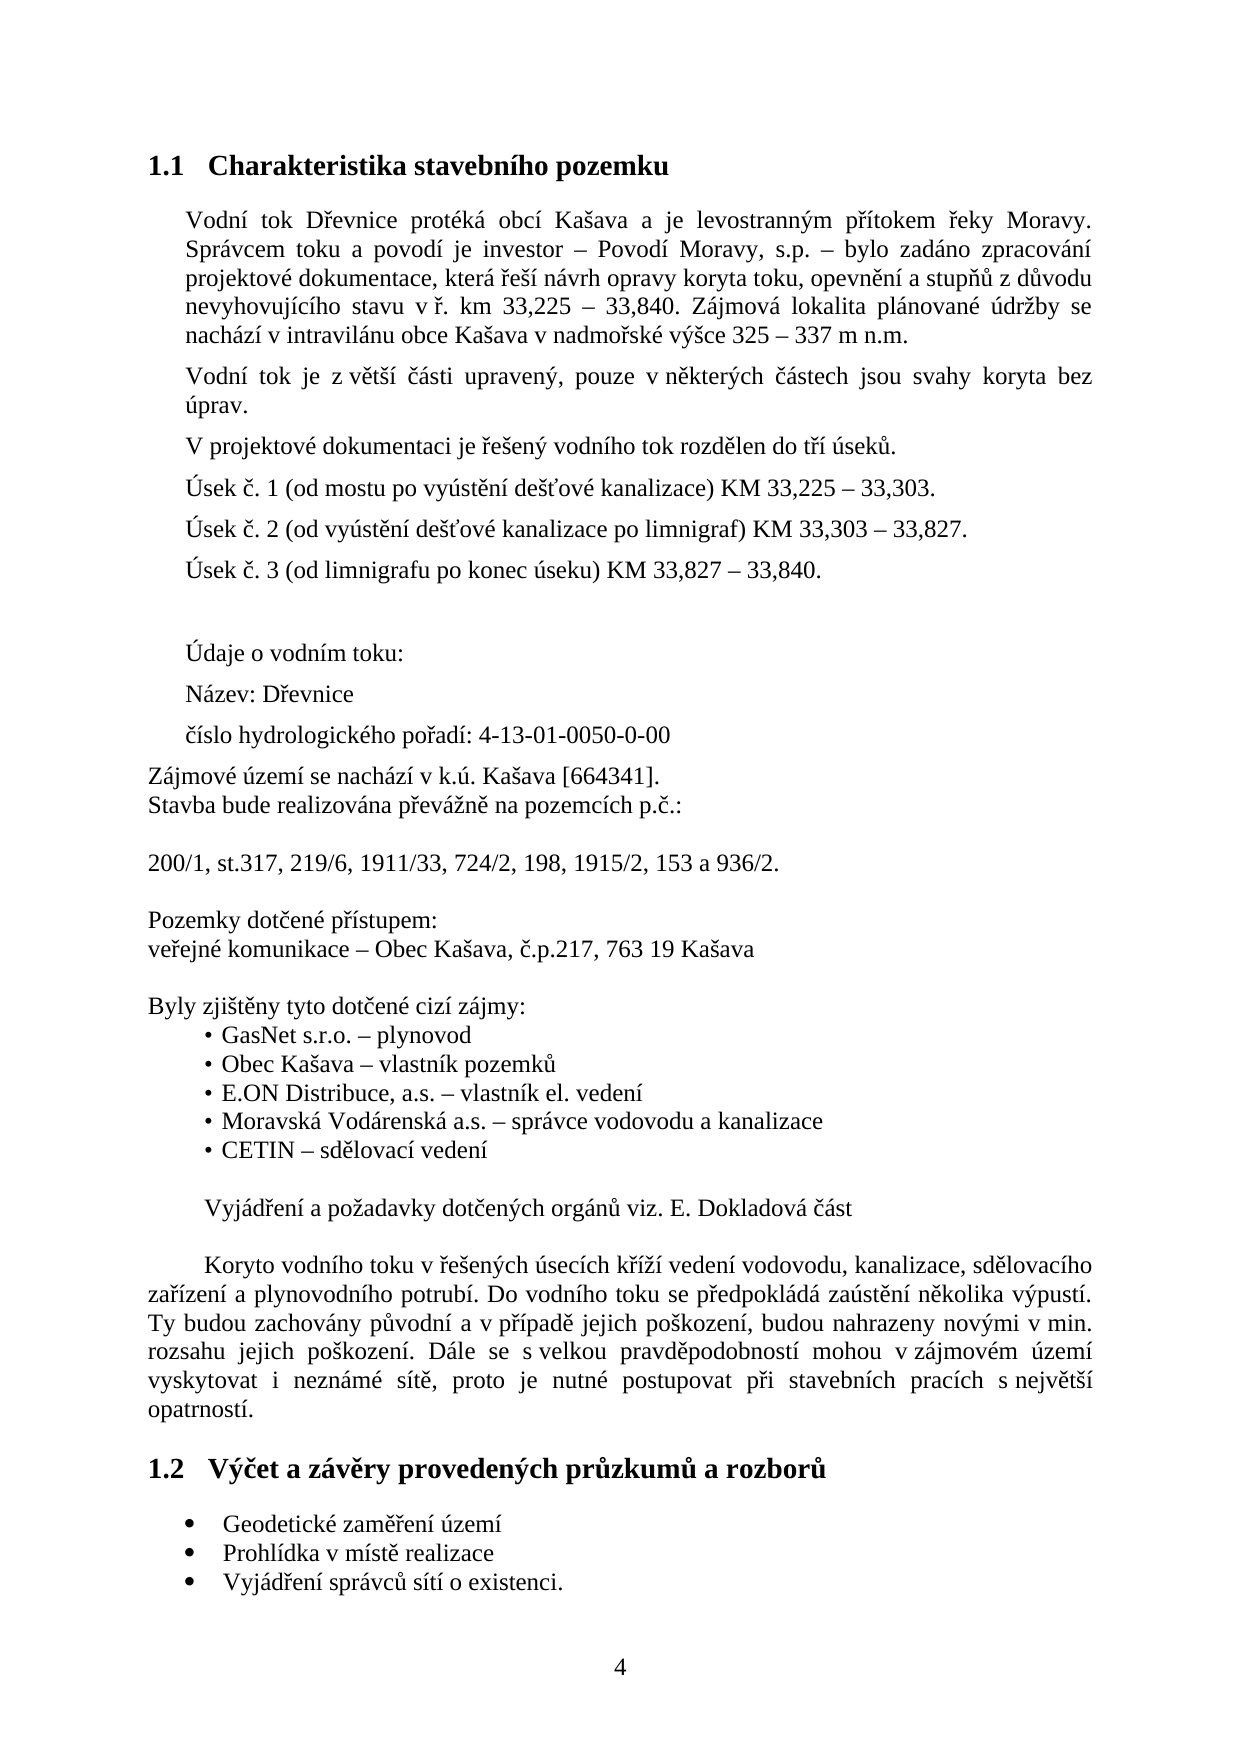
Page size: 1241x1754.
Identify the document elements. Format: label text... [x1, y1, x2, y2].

list Geodetické zaměření území [185, 1509, 1093, 1538]
text • E.ON Distribuce, a.s. – vlastník el. vedení [148, 1078, 1093, 1106]
text Úsek č. 3 (od limnigrafu po konec úseku) KM 33,827 – 33,840. [185, 555, 1093, 584]
text veřejné komunikace – Obec Kašava, č.p.217, 763 19 Kašava [148, 934, 1093, 963]
list Prohlídka v místě realizace [185, 1538, 1093, 1567]
text Úsek č. 2 (od vyústění dešťové kanalizace po limnigraf) KM 33,303 – 33,827. [185, 514, 1093, 543]
text číslo hydrologického pořadí: 4-13-01-0050-0-00 [185, 720, 1093, 749]
text Vyjádření a požadavky dotčených orgánů viz. E. Dokladová část [148, 1193, 1093, 1221]
text • CETIN – sdělovací vedení [148, 1135, 1093, 1164]
subtitle Charakteristika stavebního pozemku [148, 148, 1093, 181]
text Vodní tok Dřevnice protéká obcí Kašava a je levostranným přítokem řeky Moravy. Správcem toku a povodí je investor – Povodí Moravy, s.p. – bylo zadáno zpracování projektové dokumentace, která řeší návrh opravy koryta toku, opevnění a stupňů z důvodu nevyhovujícího stavu v ř. km 33,225 – 33,840. Zájmová lokalita plánované údržby se nachází v intravilánu obce Kašava v nadmořské výšce 325 – 337 m n.m. [185, 205, 1093, 349]
text • Obec Kašava – vlastník pozemků [148, 1049, 1093, 1078]
text Název: Dřevnice [185, 679, 1093, 708]
text Vodní tok je z větší části upravený, pouze v některých částech jsou svahy koryta bez úprav. [185, 361, 1093, 419]
text • GasNet s.r.o. – plynovod [148, 1020, 1093, 1049]
text Úsek č. 1 (od mostu po vyústění dešťové kanalizace) KM 33,225 – 33,303. [185, 473, 1093, 501]
text Údaje o vodním toku: [185, 638, 1093, 666]
text V projektové dokumentaci je řešený vodního tok rozdělen do tří úseků. [185, 431, 1093, 460]
text Zájmové území se nachází v k.ú. Kašava [664341]. [148, 761, 1093, 790]
list Vyjádření správců sítí o existenci. [185, 1567, 1093, 1595]
subtitle Výčet a závěry provedených průzkumů a rozborů [148, 1451, 1093, 1485]
text 200/1, st.317, 219/6, 1911/33, 724/2, 198, 1915/2, 153 a 936/2. [148, 848, 1093, 876]
text • Moravská Vodárenská a.s. – správce vodovodu a kanalizace [148, 1106, 1093, 1135]
text Pozemky dotčené přístupem: [148, 905, 1093, 934]
text Koryto vodního toku v řešených úsecích kříží vedení vodovodu, kanalizace, sdělovacího zařízení a plynovodního potrubí. Do vodního toku se předpokládá zaústění několika výpustí. Ty budou zachovány původní a v případě jejich poškození, budou nahrazeny novými v min. rozsahu jejich poškození. Dále se s velkou pravděpodobností mohou v zájmovém území vyskytovat i neznámé sítě, proto je nutné postupovat při stavebních pracích s největší opatrností. [148, 1250, 1093, 1423]
text Stavba bude realizována převážně na pozemcích p.č.: [148, 790, 1093, 819]
text Byly zjištěny tyto dotčené cizí zájmy: [148, 991, 1093, 1020]
